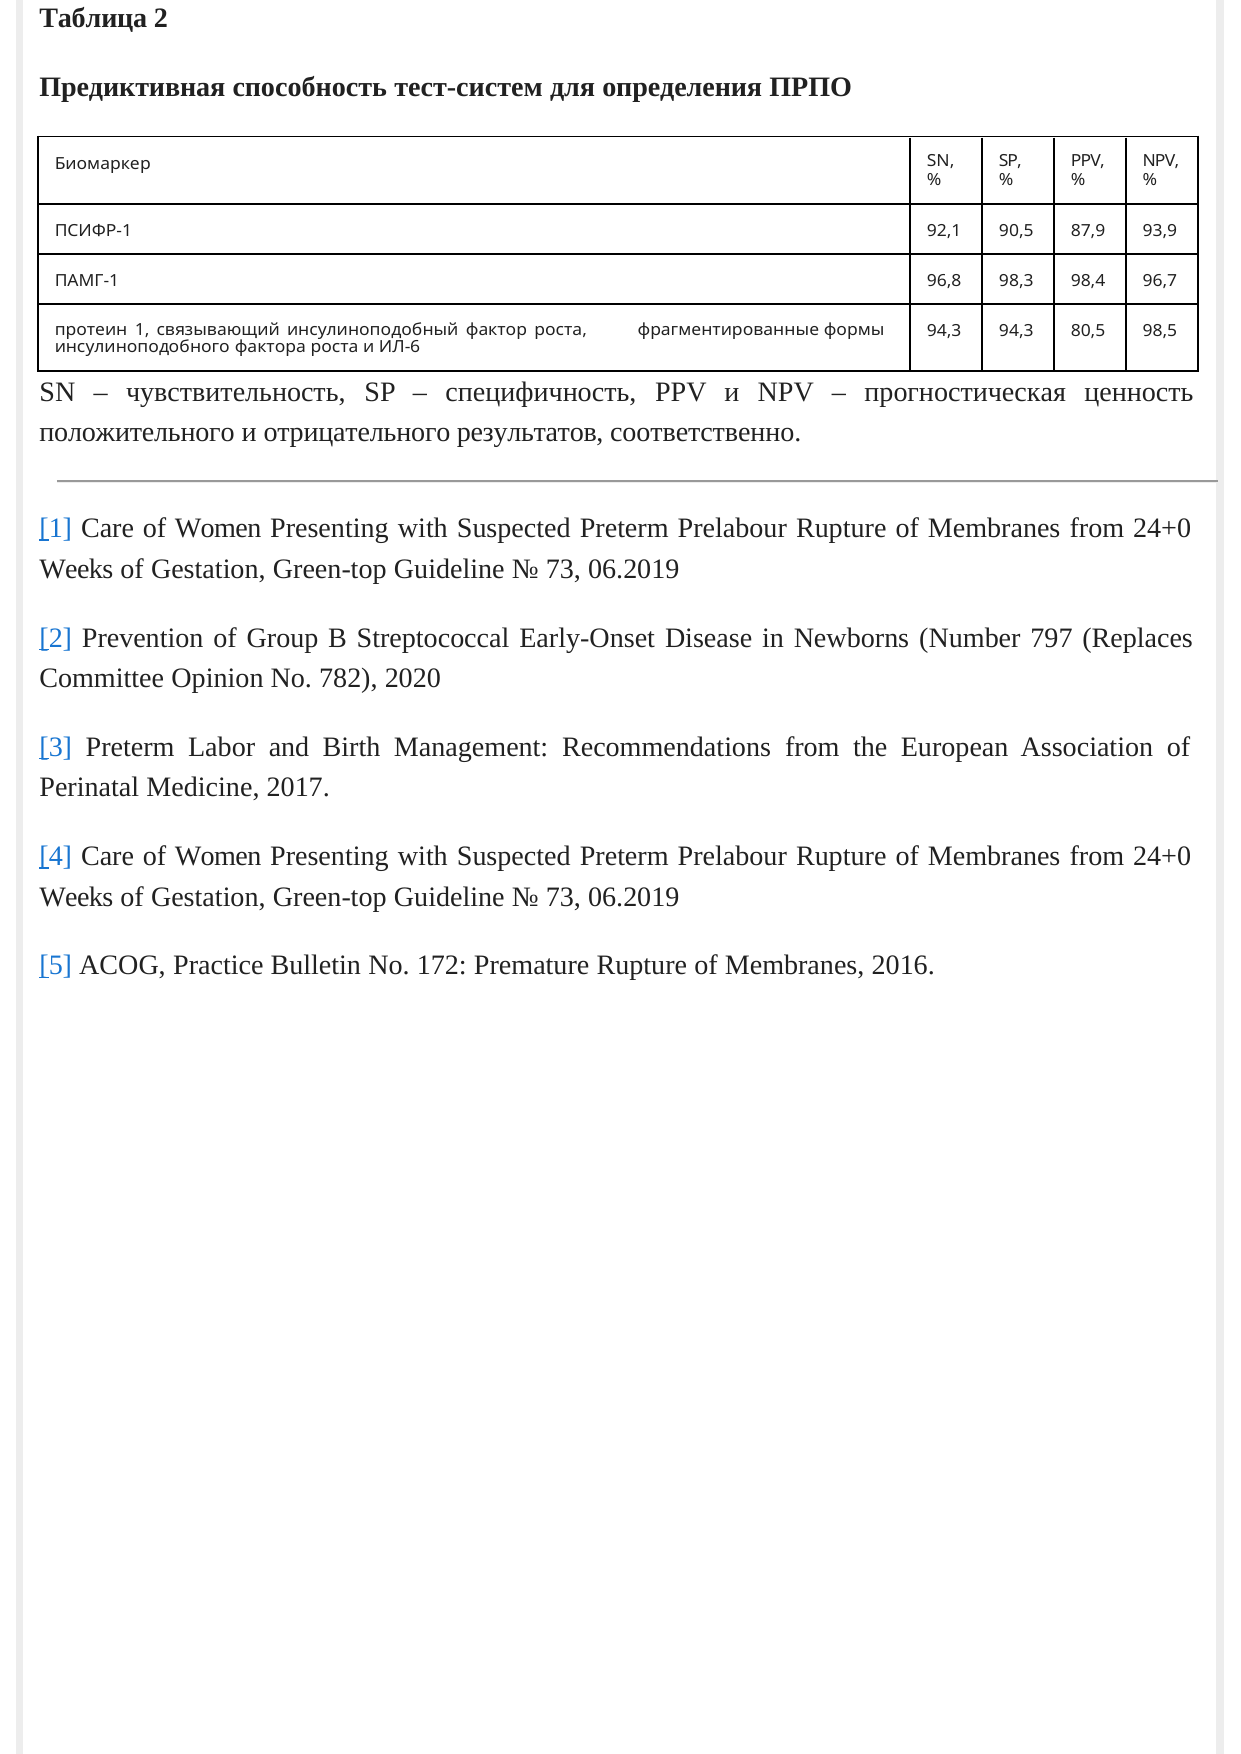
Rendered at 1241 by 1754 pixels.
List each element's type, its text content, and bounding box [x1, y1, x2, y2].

text [5] ACOG, Practice Bulletin No. 172: Premature Rupture of Membranes, 2016. [39, 948, 1236, 981]
text [4] Care of Women Presenting with Suspected Preterm Prelabour Rupture of Membranes from 24+0 Weeks of Gestation, Green-top Guideline № 73, 06.2019 [39, 839, 1201, 912]
table_cell 80,5 [1055, 305, 1125, 370]
text [2] Prevention of Group B Streptococcal Early-Onset Disease in Newborns (Number 797 (Replaces Committee Opinion No. 782), 2020 [39, 621, 1201, 693]
table_cell 94,3 [983, 305, 1053, 370]
table_header NPV, % [1127, 137, 1197, 203]
table_header SP, % [983, 137, 1054, 203]
table_header PPV, % [1055, 137, 1126, 203]
table_cell 96,8 [911, 255, 981, 303]
table_cell 98,3 [983, 255, 1053, 303]
table_cell 90,5 [983, 205, 1053, 253]
table_cell 98,4 [1055, 255, 1125, 303]
table_cell 96,7 [1127, 255, 1197, 303]
text Предиктивная способность тест-систем для определения ПРПО [39, 70, 1236, 103]
table_cell протеин 1, связывающий инсулиноподобный фактор роста, фрагментированные формы инсулиноподобного фактора роста и ИЛ-6 [39, 305, 909, 370]
text SN – чувствительность, SP – специфичность, PPV и NPV – прогностическая ценность положительного и отрицательного результатов, соответственно. [39, 375, 1201, 448]
text [3] Preterm Labor and Birth Management: Recommendations from the European Association of Perinatal Medicine, 2017. [39, 730, 1201, 803]
table_header Биомаркер [39, 137, 910, 203]
table_cell 87,9 [1055, 205, 1125, 253]
text [1] Care of Women Presenting with Suspected Preterm Prelabour Rupture of Membranes from 24+0 Weeks of Gestation, Green-top Guideline № 73, 06.2019 [39, 511, 1201, 584]
table_cell 92,1 [911, 205, 981, 253]
table_cell ПСИФР-1 [39, 205, 909, 253]
subtitle Таблица 2 [39, 1, 1236, 34]
table_cell 94,3 [911, 305, 981, 370]
table_header SN, % [911, 137, 982, 203]
table_cell 93,9 [1127, 205, 1197, 253]
table_cell ПАМГ-1 [39, 255, 909, 303]
table_cell 98,5 [1127, 305, 1197, 370]
